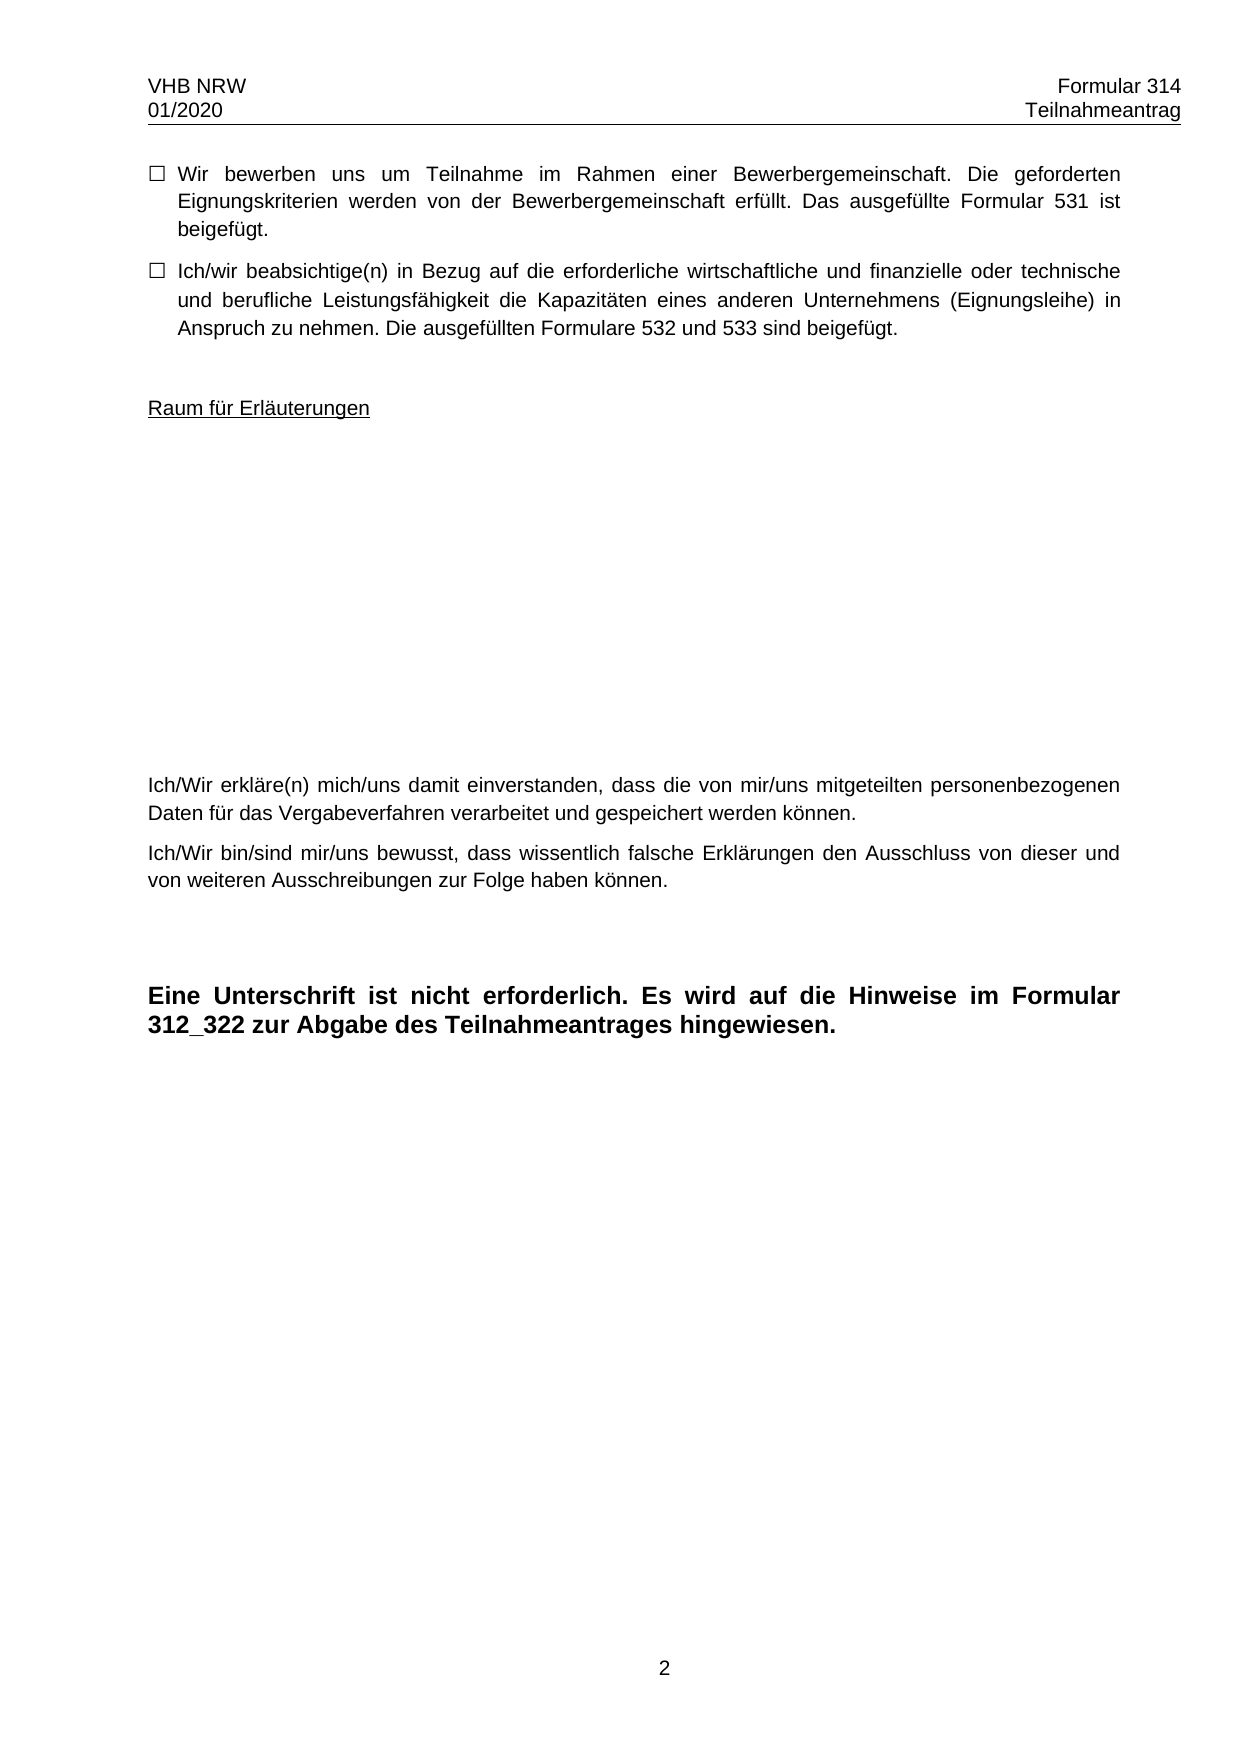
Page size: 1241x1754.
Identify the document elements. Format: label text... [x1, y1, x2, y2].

text Ich/Wir erkläre(n) mich/uns damit einverstanden, dass die von mir/uns mitgeteilten personenbezogenen Daten für das Vergabeverfahren verarbeitet und gespeichert werden können. [148, 773, 1122, 825]
text Ich/wir beabsichtige(n) in Bezug auf die erforderliche wirtschaftliche und finanzielle oder technische und berufliche Leistungsfähigkeit die Kapazitäten eines anderen Unternehmens (Eignungsleihe) in Anspruch zu nehmen. Die ausgefüllten Formulare 532 und 533 sind beigefügt. [148, 256, 1122, 340]
text Eine Unterschrift ist nicht erforderlich. Es wird auf die Hinweise im Formular 312_322 zur Abgabe des Teilnahmeantrages hingewiesen. [148, 981, 1122, 1038]
text Wir bewerben uns um Teilnahme im Rahmen einer Bewerbergemeinschaft. Die geforderten Eignungskriterien werden von der Bewerbergemeinschaft erfüllt. Das ausgefüllte Formular 531 ist beigefügt. [148, 161, 1122, 240]
text Ich/Wir bin/sind mir/uns bewusst, dass wissentlich falsche Erklärungen den Ausschluss von dieser und von weiteren Ausschreibungen zur Folge haben können. [148, 841, 1122, 892]
text Raum für Erläuterungen [148, 396, 1122, 421]
